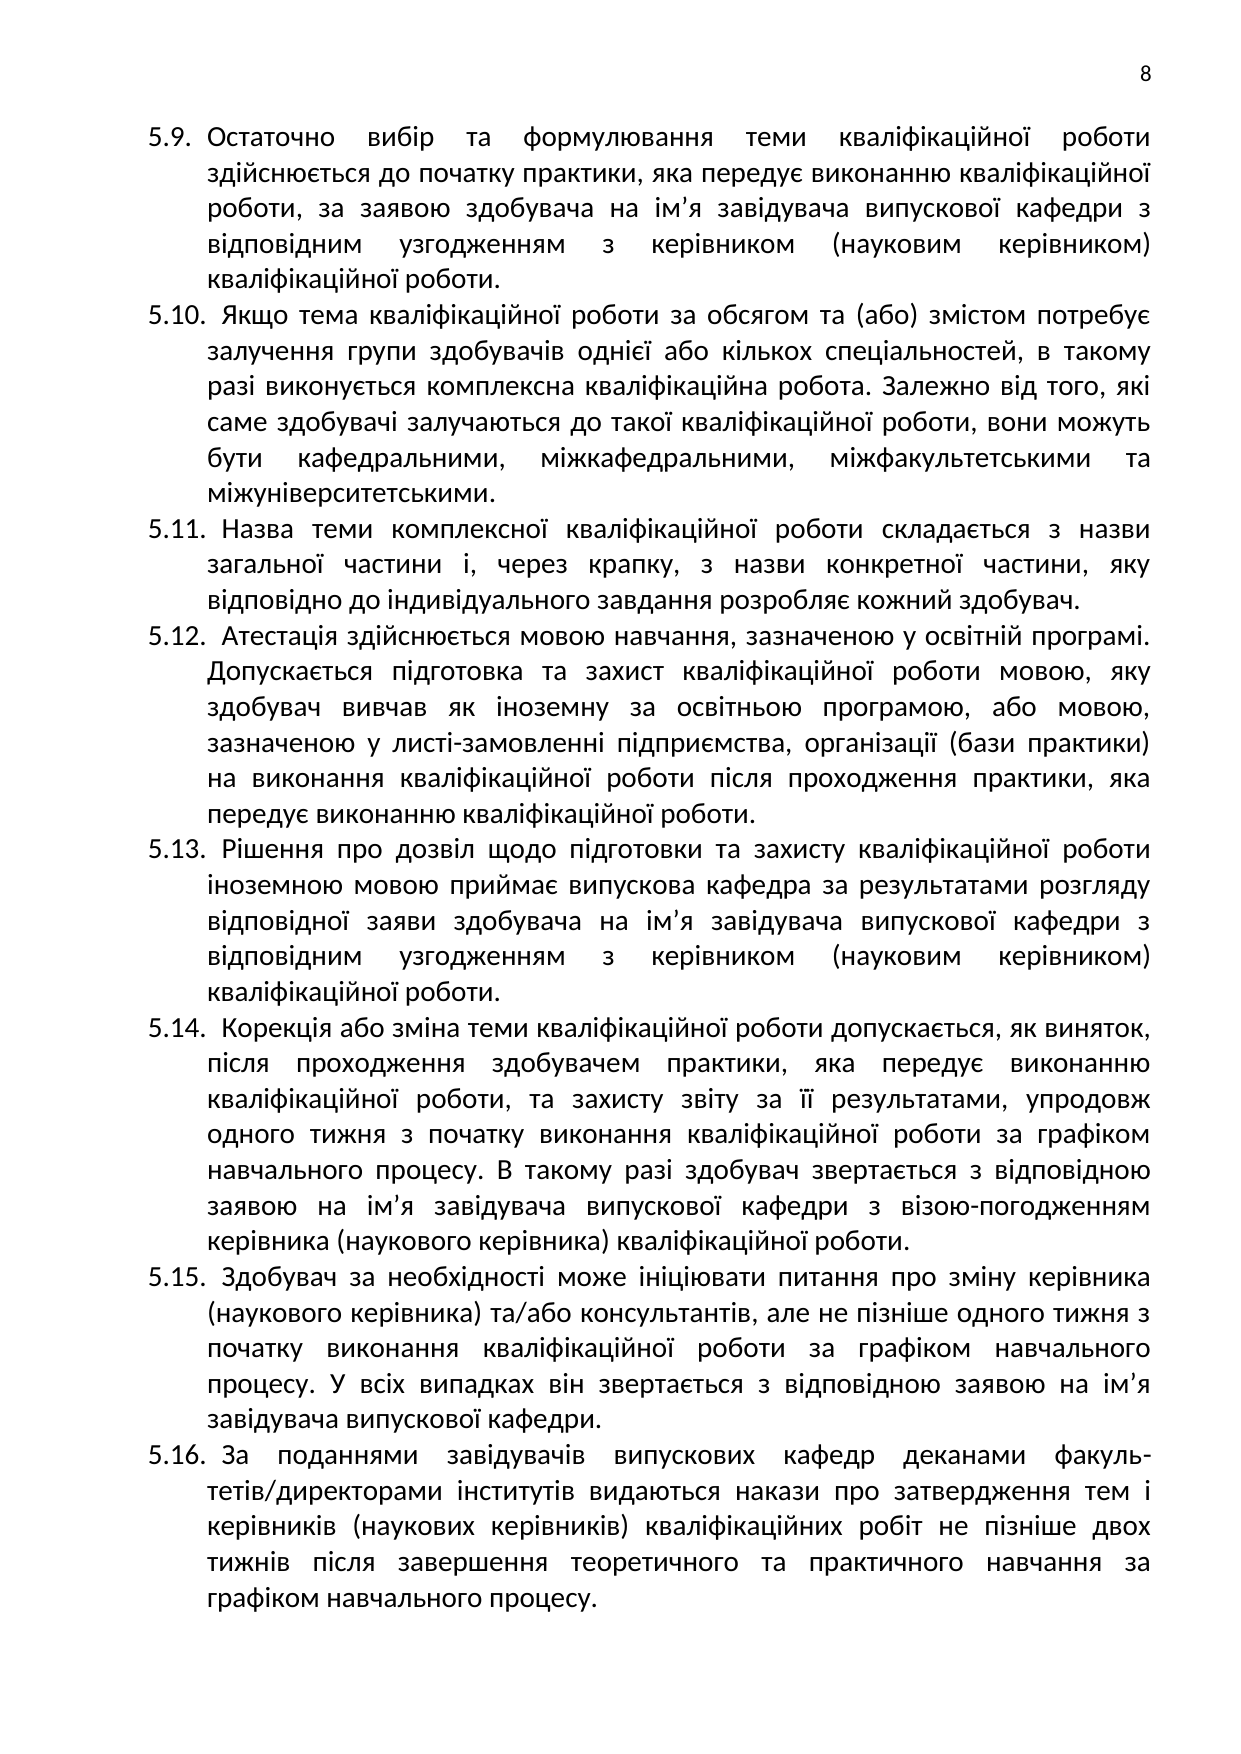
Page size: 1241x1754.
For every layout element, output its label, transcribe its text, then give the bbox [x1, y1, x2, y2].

text Атестація здійснюється мовою навчання, зазначеною у освітній програмі. Допускається підготовка та захист кваліфікаційної роботи мовою, яку здобувач вивчав як іноземну за освітньою програмою, або мовою, зазначеною у листі-замовленні підприємства, організації (бази практики) на виконання кваліфікаційної роботи після проходження практики, яка передує виконанню кваліфікаційної роботи. [148, 617, 1152, 831]
text Якщо тема кваліфікаційної роботи за обсягом та (або) змістом потребує залучення групи здобувачів однієї або кількох спеціальностей, в такому разі виконується комплексна кваліфікаційна робота. Залежно від того, які саме здобувачі залучаються до такої кваліфікаційної роботи, вони можуть бути кафедральними, міжкафедральними, міжфакультетськими та міжуніверситетськими. [148, 296, 1152, 510]
text Здобувач за необхідності може ініціювати питання про зміну керівника (наукового керівника) та/або консультантів, але не пізніше одного тижня з початку виконання кваліфікаційної роботи за графіком навчального процесу. У всіх випадках він звертається з відповідною заявою на ім’я завідувача випускової кафедри. [148, 1258, 1152, 1436]
text Корекція або зміна теми кваліфікаційної роботи допускається, як виняток, після проходження здобувачем практики, яка передує виконанню кваліфікаційної роботи, та захисту звіту за її результатами, упродовж одного тижня з початку виконання кваліфікаційної роботи за графіком навчального процесу. В такому разі здобувач звертається з відповідною заявою на ім’я завідувача випускової кафедри з візою-погодженням керівника (наукового керівника) кваліфікаційної роботи. [148, 1009, 1152, 1258]
text Назва теми комплексної кваліфікаційної роботи складається з назви загальної частини і, через крапку, з назви конкретної частини, яку відповідно до індивідуального завдання розробляє кожний здобувач. [148, 510, 1152, 617]
text Рішення про дозвіл щодо підготовки та захисту кваліфікаційної роботи іноземною мовою приймає випускова кафедра за результатами розгляду відповідної заяви здобувача на ім’я завідувача випускової кафедри з відповідним узгодженням з керівником (науковим керівником) кваліфікаційної роботи. [148, 831, 1152, 1009]
text За поданнями завідувачів випускових кафедр деканами факультетів/директорами інститутів видаються накази про затвердження тем і керівників (наукових керівників) кваліфікаційних робіт не пізніше двох тижнів після завершення теоретичного та практичного навчання за графіком навчального процесу. [148, 1436, 1152, 1614]
text Остаточно вибір та формулювання теми кваліфікаційної роботи здійснюється до початку практики, яка передує виконанню кваліфікаційної роботи, за заявою здобувача на ім’я завідувача випускової кафедри з відповідним узгодженням з керівником (науковим керівником) кваліфікаційної роботи. [148, 118, 1152, 296]
